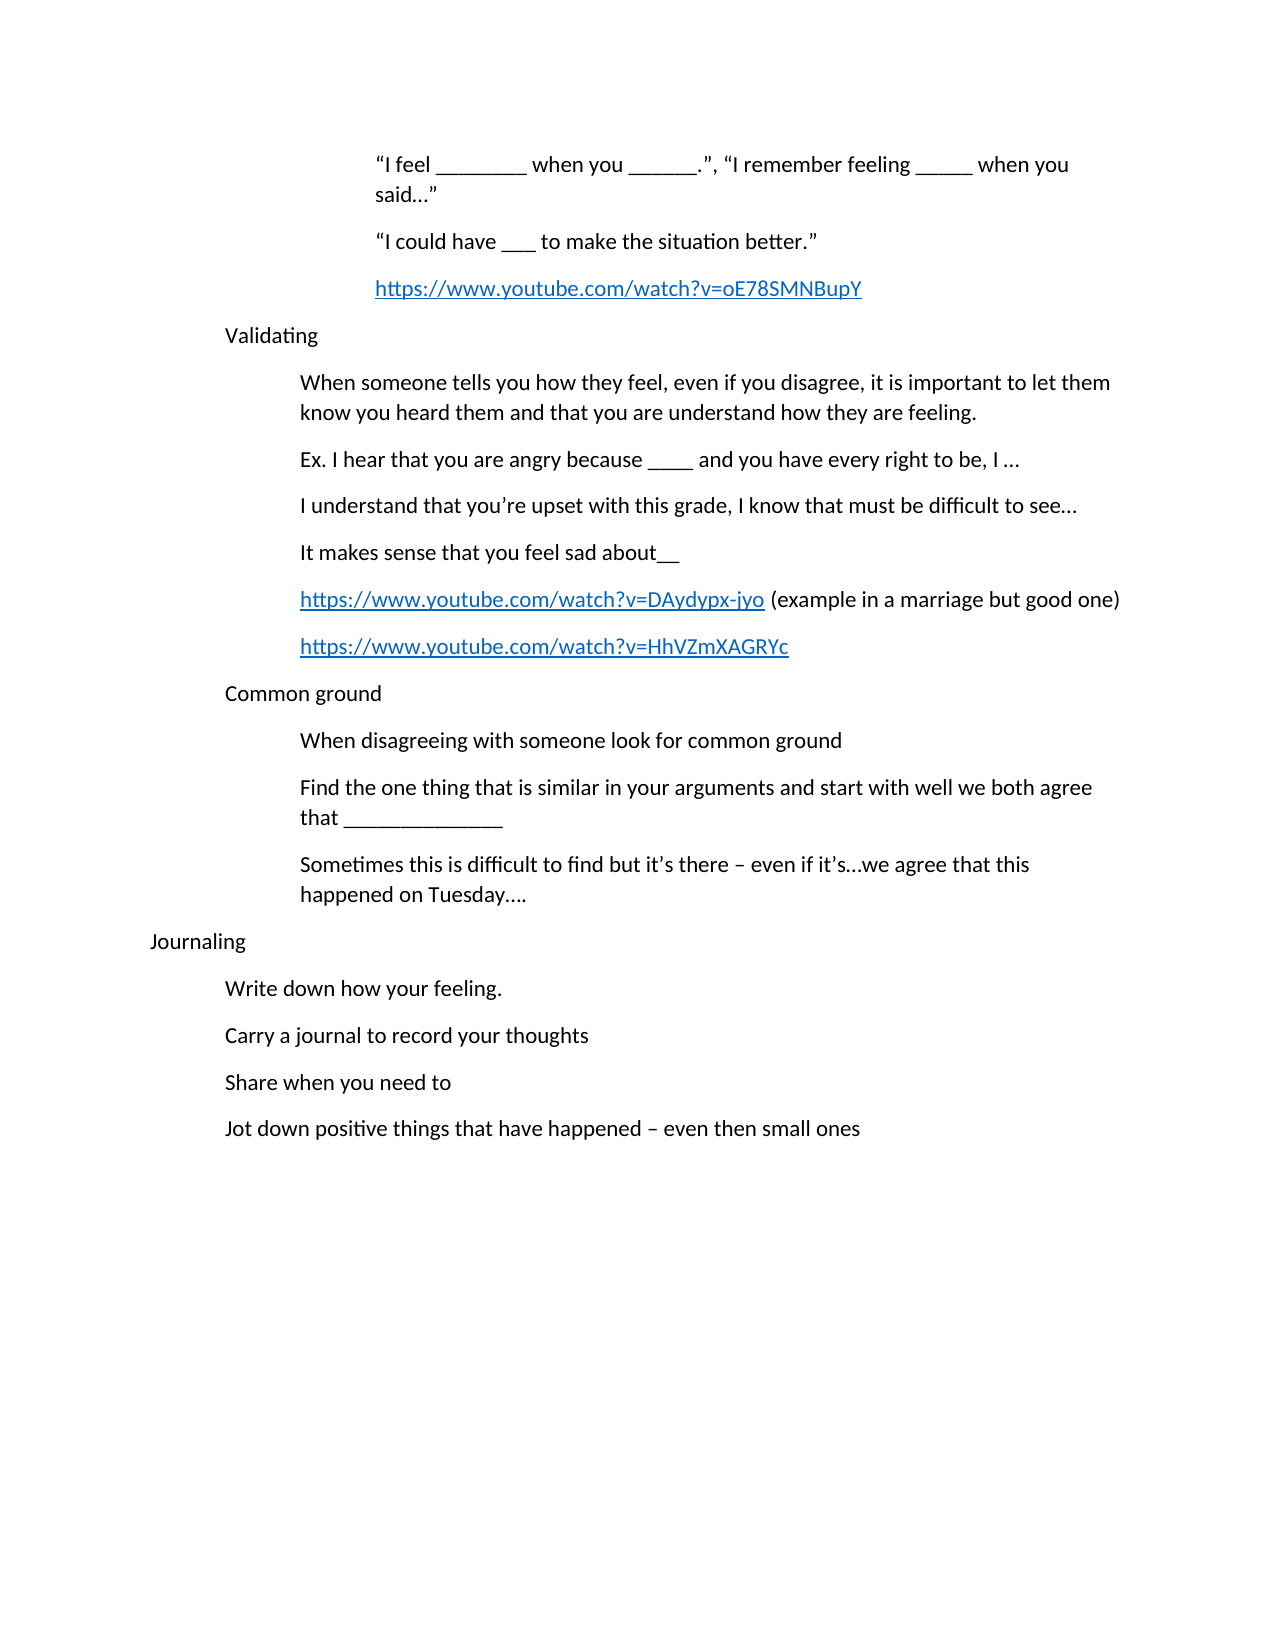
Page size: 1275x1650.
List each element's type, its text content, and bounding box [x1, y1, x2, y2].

text https://www.youtube.com/watch?v=HhVZmXAGRYc [300, 632, 1125, 660]
text “I could have ___ to make the situation better.” [300, 227, 1125, 255]
text Sometimes this is difficult to find but it’s there – even if it’s…we agree that this happened on Tuesday…. [300, 850, 1125, 908]
text When disagreeing with someone look for common ground [150, 726, 1125, 754]
text Carry a journal to record your thoughts [150, 1021, 1125, 1049]
text Ex. I hear that you are angry because ____ and you have every right to be, I … [300, 445, 1125, 473]
text I understand that you’re upset with this grade, I know that must be difficult to see… [300, 492, 1125, 520]
text Validating [150, 321, 1125, 349]
text Journaling [150, 927, 1125, 955]
text Jot down positive things that have happened – even then small ones [150, 1114, 1125, 1143]
text It makes sense that you feel sad about__ [300, 538, 1125, 567]
text Common ground [150, 679, 1125, 707]
text When someone tells you how they feel, even if you disagree, it is important to let them know you heard them and that you are understand how they are feeling. [300, 368, 1125, 426]
text Share when you need to [150, 1068, 1125, 1096]
text Find the one thing that is similar in your arguments and start with well we both agree that ______________ [300, 773, 1125, 831]
text Write down how your feeling. [150, 974, 1125, 1002]
text https://www.youtube.com/watch?v=oE78SMNBupY [300, 274, 1125, 302]
text https://www.youtube.com/watch?v=DAydypx-jyo (example in a marriage but good one) [300, 585, 1125, 613]
text “I feel ________ when you ______.”, “I remember feeling _____ when you said…” [375, 150, 1125, 208]
